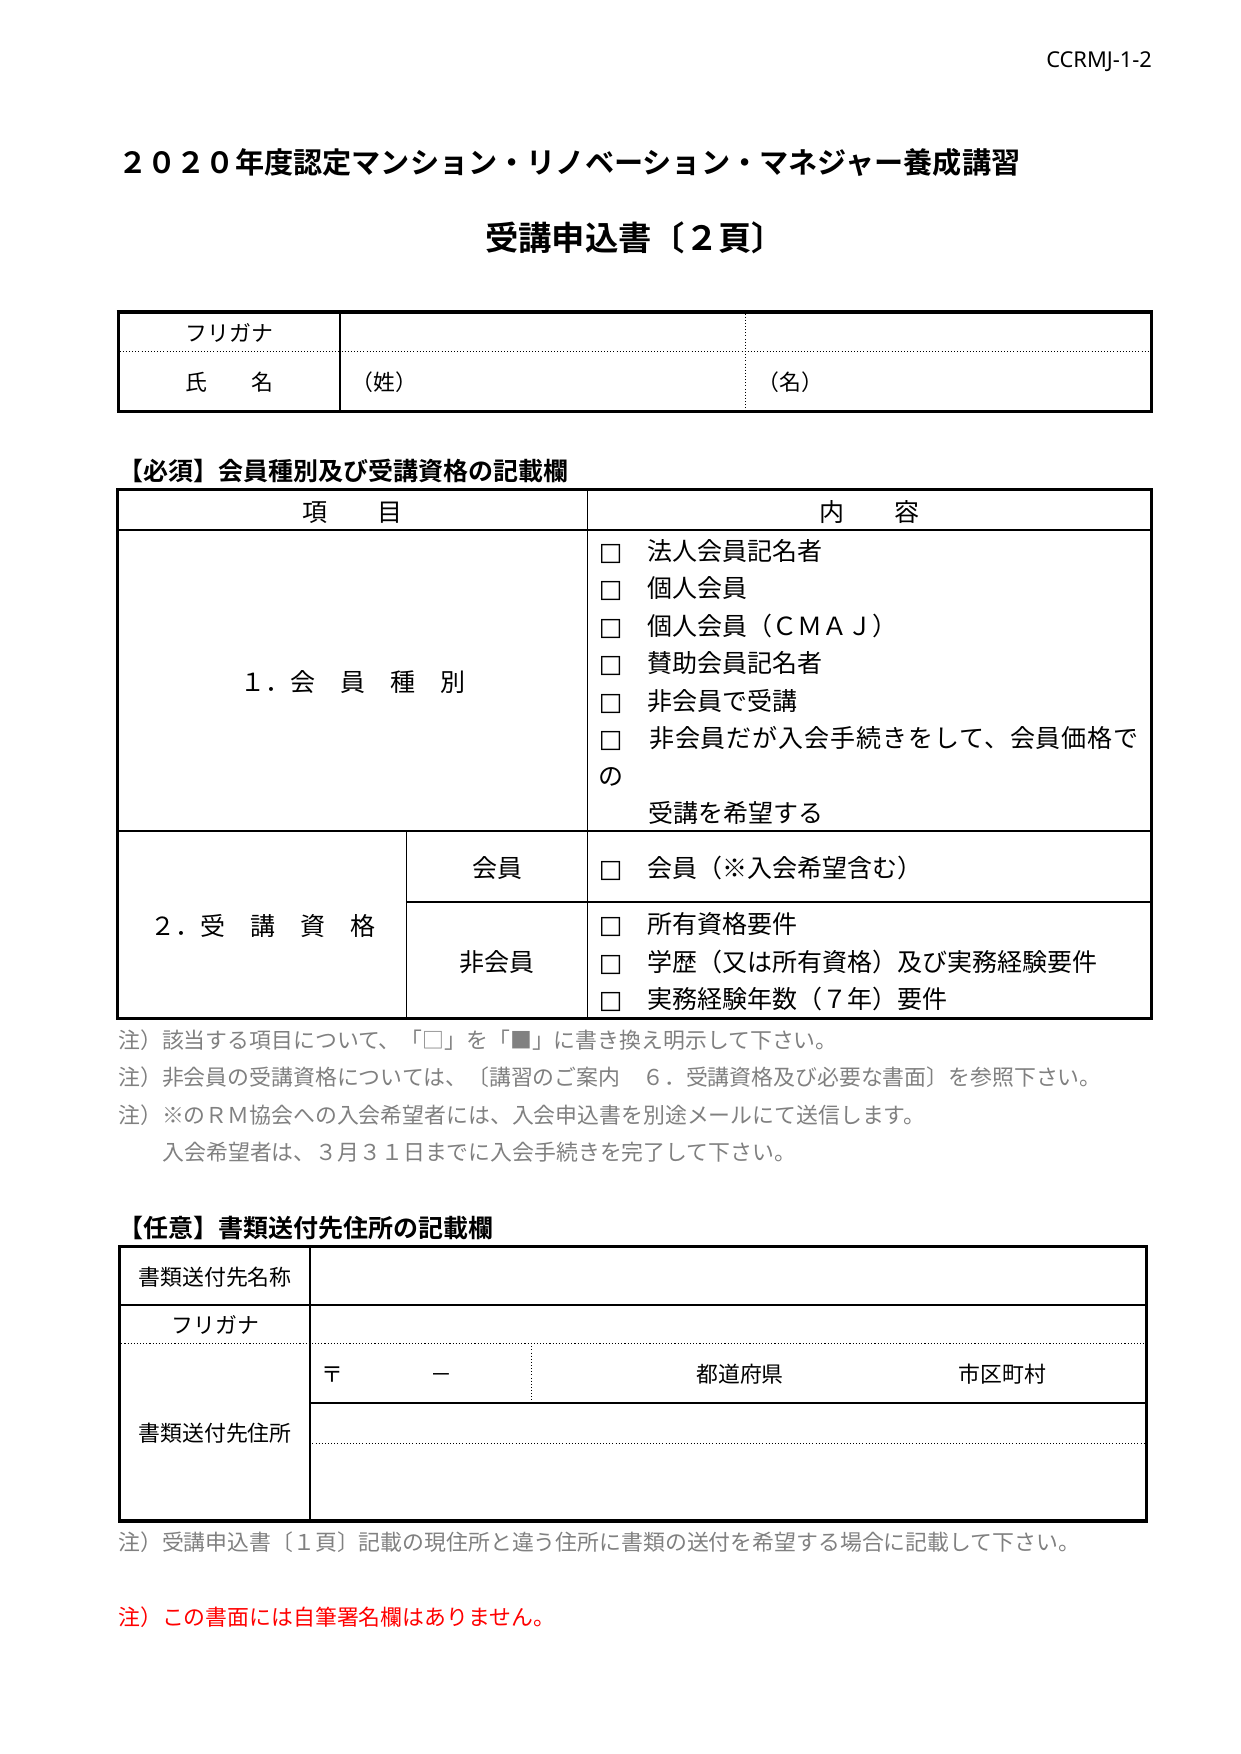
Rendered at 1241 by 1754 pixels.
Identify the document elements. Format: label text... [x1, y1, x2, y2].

text 注）※のＲＭ協会への入会希望者には、入会申込書を別途メールにて送信します。 入会希望者は、３月３１日までに入会手続きを完了して下さい。 [118, 1095, 1152, 1170]
table_header フリガナ [120, 314, 339, 351]
text ２０２０年度認定マンション・リノベーション・マネジャー養成講習 [118, 123, 1152, 198]
text 注）受講申込書〔１頁〕記載の現住所と違う住所に書類の送付を希望する場合に記載して下さい。 [118, 1522, 1152, 1560]
text 【必須】会員種別及び受講資格の記載欄 [118, 451, 1152, 488]
text 注）この書面には自筆署名欄はありません。 [118, 1597, 1152, 1635]
text 【任意】書類送付先住所の記載欄 [118, 1207, 1152, 1245]
table_cell 書類送付先住所 [121, 1343, 309, 1519]
table_cell ２．受 講 資 格 [119, 832, 406, 1017]
table_cell フリガナ [121, 1306, 309, 1343]
table_header 書類送付先名称 [121, 1248, 309, 1304]
table_cell （名） [746, 351, 1150, 410]
text 注）該当する項目について、「□」を「■」に書き換え明示して下さい。 [118, 1020, 1152, 1057]
table_cell □ 法人会員記名者 □ 個人会員 □ 個人会員（ＣＭＡＪ） □ 賛助会員記名者 □ 非会員で受講 □ 非会員だが入会手続きをして、会員価格での 受講を希望する [588, 531, 1150, 830]
table_header 項 目 [119, 491, 587, 529]
table_header [341, 314, 746, 351]
table_cell （姓） [341, 351, 746, 410]
table_cell 氏 名 [120, 351, 339, 410]
table_cell [311, 1443, 1145, 1519]
text 受講申込書〔２頁〕 [118, 198, 1152, 273]
table_cell 会員 [407, 832, 587, 901]
text 注）非会員の受講資格については、〔講習のご案内 ６．受講資格及び必要な書面〕を参照下さい。 [118, 1057, 1152, 1095]
table_cell [311, 1306, 1145, 1343]
table_header 内 容 [588, 491, 1150, 529]
table_cell 〒 － [311, 1343, 532, 1402]
table_cell １．会 員 種 別 [119, 531, 587, 830]
table_cell 非会員 [407, 903, 587, 1017]
table_cell □ 所有資格要件 □ 学歴（又は所有資格）及び実務経験要件 □ 実務経験年数（７年）要件 [588, 903, 1150, 1017]
table_cell □ 会員（※入会希望含む） [588, 832, 1150, 901]
table_header [746, 314, 1150, 351]
table_cell 都道府県 市区町村 [532, 1343, 1145, 1402]
table_header [311, 1248, 1145, 1304]
table_cell [311, 1404, 1145, 1443]
